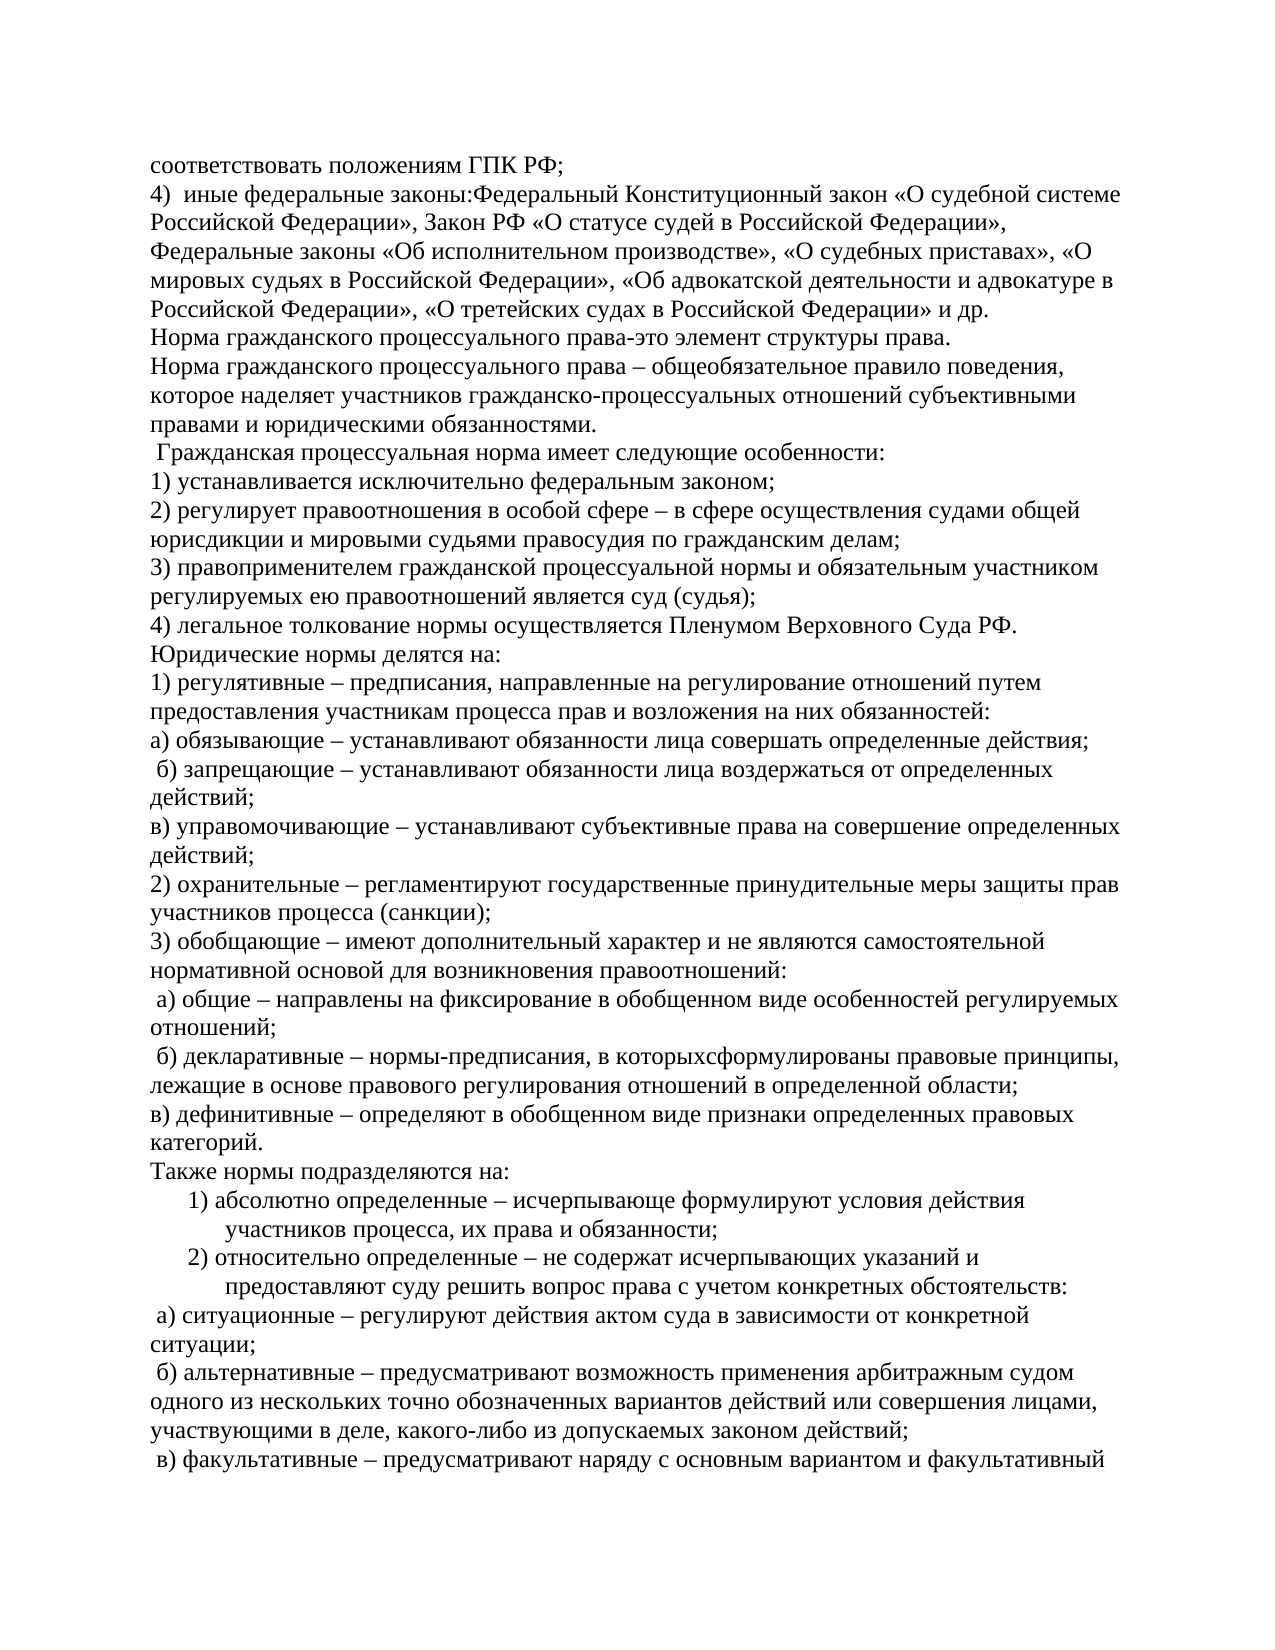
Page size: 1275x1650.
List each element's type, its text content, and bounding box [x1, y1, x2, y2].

text 1) регулятивные – предписания, направленные на регулирование отношений путем предоставления участникам процесса прав и возложения на них обязанностей: [150, 667, 1125, 725]
text Гражданская процессуальная норма имеет следующие особенности: [150, 437, 1125, 466]
text 3) правоприменителем гражданской процессуальной нормы и обязательным участником регулируемых ею правоотношений является суд (судья); [150, 552, 1125, 610]
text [150, 150, 1125, 179]
text а) ситуационные – регулируют действия актом суда в зависимости от конкретной ситуации; [150, 1300, 1125, 1357]
text б) декларативные – нормы-предписания, в которыхсформулированы правовые принципы, лежащие в основе правового регулирования отношений в определенной области; [150, 1041, 1125, 1099]
text 3) обобщающие – имеют дополнительный характер и не являются самостоятельной нормативной основой для возникновения правоотношений: [150, 926, 1125, 984]
list абсолютно определенные – исчерпывающе формулируют условия действия участников процесса, их права и обязанности; [187, 1185, 1125, 1242]
text а) обязывающие – устанавливают обязанности лица совершать определенные действия; [150, 725, 1125, 754]
text 2) регулирует правоотношения в особой сфере – в сфере осуществления судами общей юрисдикции и мировыми судьями правосудия по гражданским делам; [150, 495, 1125, 552]
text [150, 1444, 1125, 1472]
text 2) охранительные – регламентируют государственные принудительные меры защиты прав участников процесса (санкции); [150, 869, 1125, 926]
text б) запрещающие – устанавливают обязанности лица воздержаться от определенных действий; [150, 754, 1125, 811]
text 4) легальное толкование нормы осуществляется Пленумом Верховного Суда РФ. Юридические нормы делятся на: [150, 610, 1125, 667]
text 4) иные федеральные законы:Федеральный Конституционный закон «О судебной системе Российской Федерации», Закон РФ «О статусе судей в Российской Федерации», Федеральные законы «Об исполнительном производстве», «О судебных приставах», «О мировых судьях в Российской Федерации», «Об адвокатской деятельности и адвокатуре в Российской Федерации», «О третейских судах в Российской Федерации» и др. [150, 179, 1125, 322]
text Норма гражданского процессуального права-это элемент структуры права. [150, 322, 1125, 351]
list относительно определенные – не содержат исчерпывающих указаний и предоставляют суду решить вопрос права с учетом конкретных обстоятельств: [187, 1242, 1125, 1300]
text а) общие – направлены на фиксирование в обобщенном виде особенностей регулируемых отношений; [150, 984, 1125, 1041]
text в) дефинитивные – определяют в обобщенном виде признаки определенных правовых категорий. [150, 1099, 1125, 1156]
text в) управомочивающие – устанавливают субъективные права на совершение определенных действий; [150, 811, 1125, 869]
text Также нормы подразделяются на: [150, 1156, 1125, 1185]
text Норма гражданского процессуального права – общеобязательное правило поведения, которое наделяет участников гражданско-процессуальных отношений субъективными правами и юридическими обязанностями. [150, 351, 1125, 437]
text 1) устанавливается исключительно федеральным законом; [150, 466, 1125, 495]
text б) альтернативные – предусматривают возможность применения арбитражным судом одного из нескольких точно обозначенных вариантов действий или совершения лицами, участвующими в деле, какого-либо из допускаемых законом действий; [150, 1357, 1125, 1444]
